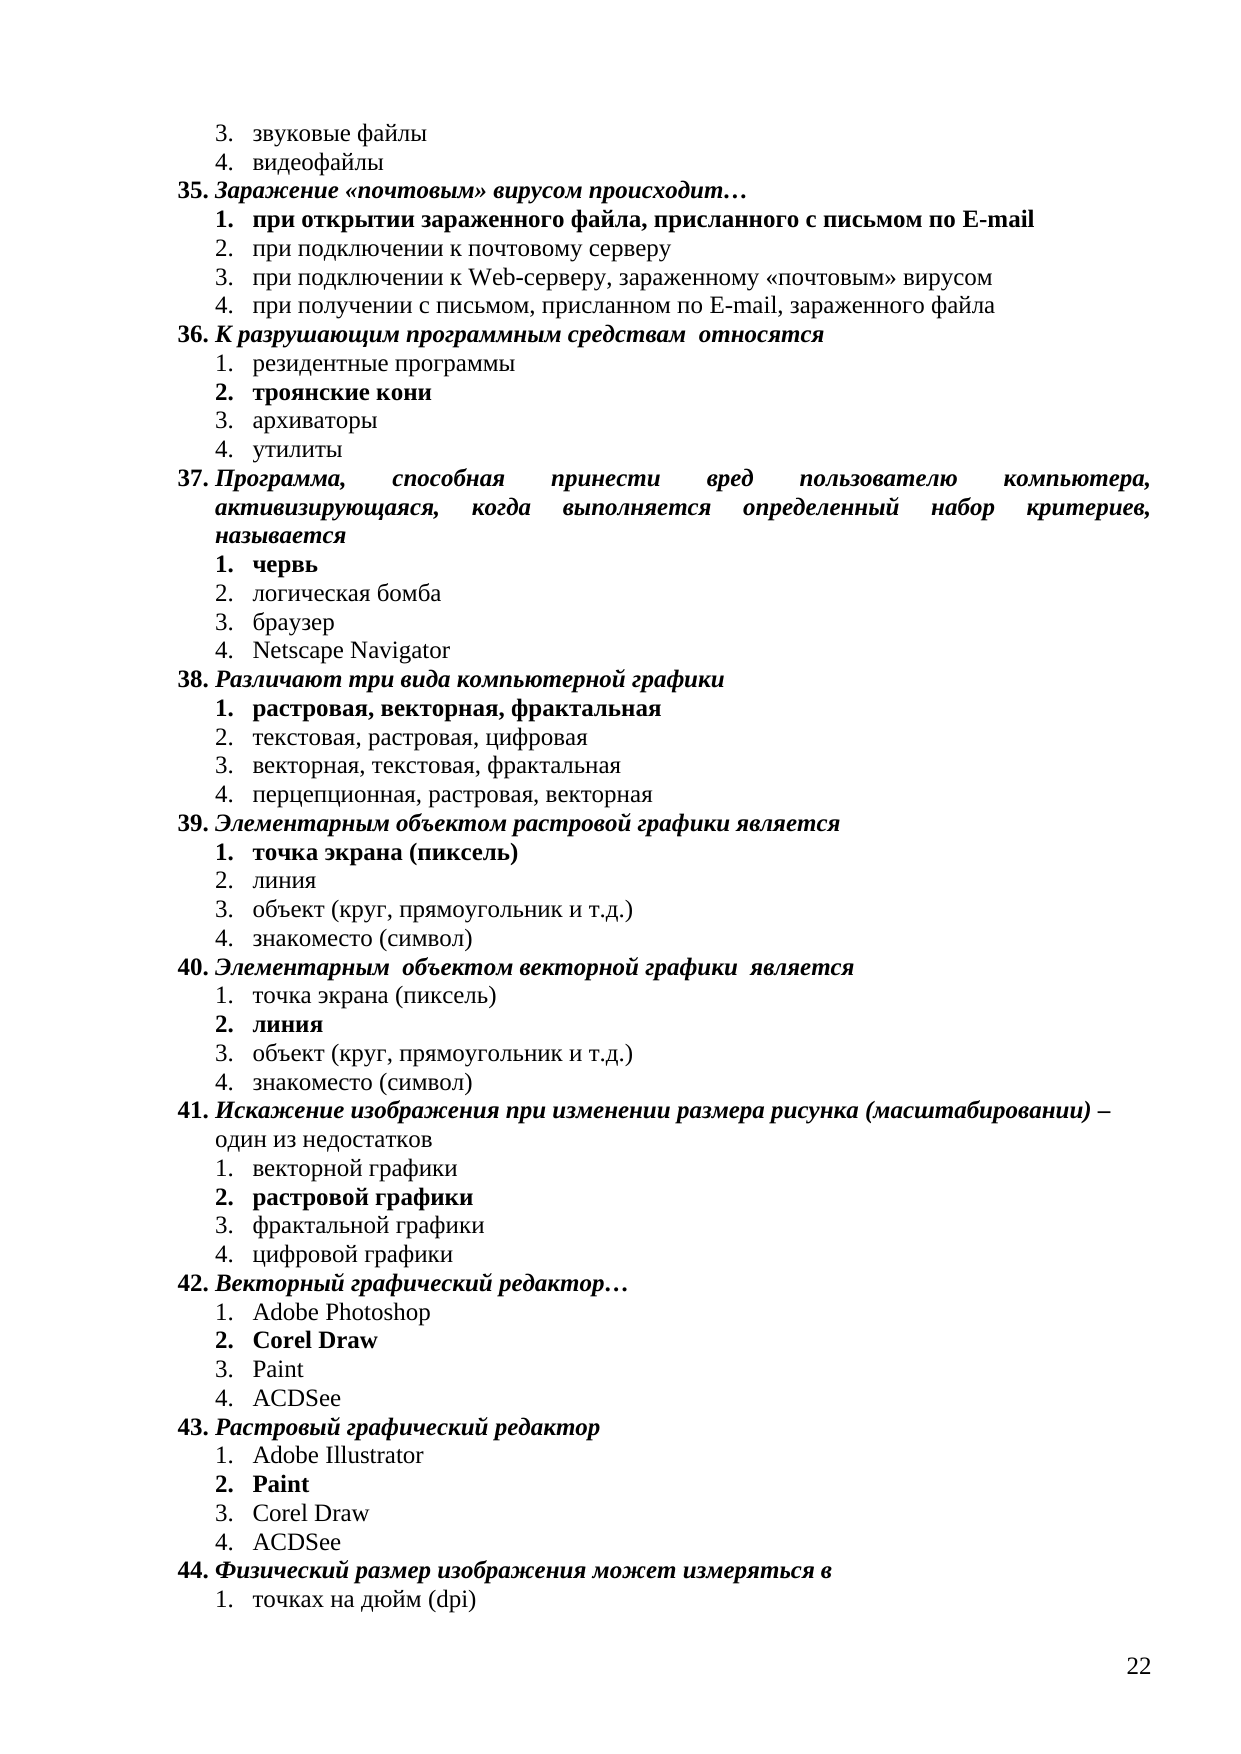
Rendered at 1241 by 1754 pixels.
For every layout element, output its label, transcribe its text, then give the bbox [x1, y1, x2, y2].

list Заражение «почтовым» вирусом происходит… [177, 176, 1152, 204]
list браузер [215, 607, 1152, 636]
list ACDSee [215, 1527, 1152, 1556]
list Corel Draw [215, 1326, 1152, 1354]
list текстовая, растровая, цифровая [215, 722, 1152, 751]
list троянские кони [215, 377, 1152, 406]
list Элементарным объектом растровой графики является [177, 808, 1152, 837]
list Программа, способная принести вред пользователю компьютера, активизирующаяся, когда выполняется определенный набор критериев, называется [177, 463, 1152, 549]
list точка экрана (пиксель) [215, 981, 1152, 1009]
list звуковые файлы [215, 118, 1152, 147]
list Paint [215, 1354, 1152, 1383]
list объект (круг, прямоугольник и т.д.) [215, 1038, 1152, 1067]
list резидентные программы [215, 348, 1152, 377]
list К разрушающим программным средствам относятся [177, 319, 1152, 348]
list точках на дюйм (dpi) [215, 1584, 1152, 1613]
list Физический размер изображения может измеряться в [177, 1556, 1152, 1584]
list линия [215, 866, 1152, 894]
list Corel Draw [215, 1498, 1152, 1527]
list логическая бомба [215, 578, 1152, 607]
list ACDSee [215, 1383, 1152, 1412]
list объект (круг, прямоугольник и т.д.) [215, 894, 1152, 923]
list Netscape Navigator [215, 636, 1152, 664]
list Различают три вида компьютерной графики [177, 664, 1152, 693]
list векторной графики [215, 1153, 1152, 1182]
list знакоместо (символ) [215, 923, 1152, 952]
list Векторный графический редактор… [177, 1268, 1152, 1297]
list архиваторы [215, 406, 1152, 434]
list при получении с письмом, присланном по E-mail, зараженного файла [215, 291, 1152, 319]
list векторная, текстовая, фрактальная [215, 751, 1152, 779]
list фрактальной графики [215, 1211, 1152, 1239]
list цифровой графики [215, 1239, 1152, 1268]
list видеофайлы [215, 147, 1152, 176]
list знакоместо (символ) [215, 1067, 1152, 1096]
list Adobe Illustrator [215, 1441, 1152, 1469]
list при открытии зараженного файла, присланного с письмом по E-mail [215, 204, 1152, 233]
list утилиты [215, 434, 1152, 463]
list перцепционная, растровая, векторная [215, 779, 1152, 808]
list растровой графики [215, 1182, 1152, 1211]
list Элементарным объектом векторной графики является [177, 952, 1152, 981]
list червь [215, 549, 1152, 578]
list при подключении к Web-серверу, зараженному «почтовым» вирусом [215, 262, 1152, 291]
list при подключении к почтовому серверу [215, 233, 1152, 262]
list линия [215, 1009, 1152, 1038]
list Растровый графический редактор [177, 1412, 1152, 1441]
list Adobe Photoshop [215, 1297, 1152, 1326]
list растровая, векторная, фрактальная [215, 693, 1152, 722]
list Paint [215, 1469, 1152, 1498]
list точка экрана (пиксель) [215, 837, 1152, 866]
list Искажение изображения при изменении размера рисунка (масштабировании) – один из недостатков [177, 1096, 1152, 1153]
